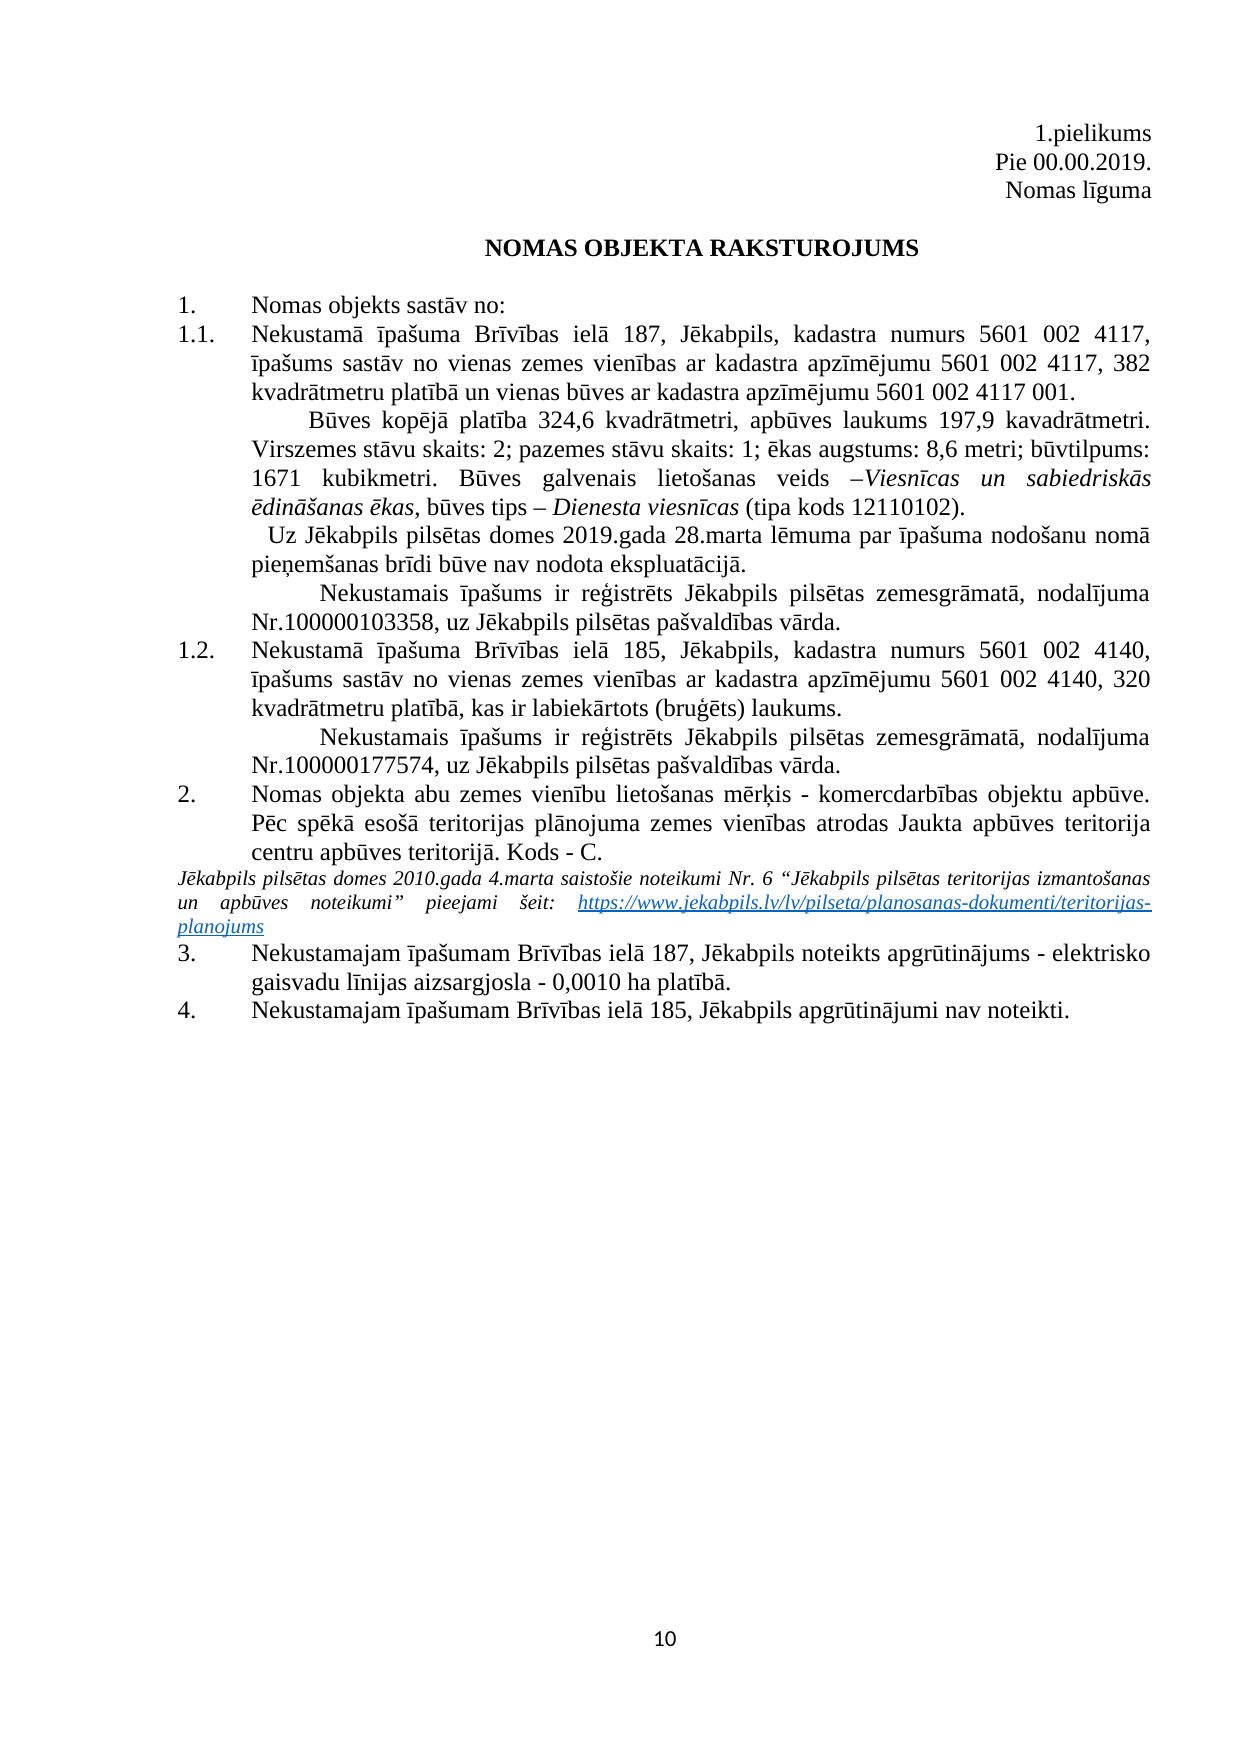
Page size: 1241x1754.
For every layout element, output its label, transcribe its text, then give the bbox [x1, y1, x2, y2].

text NOMAS OBJEKTA RAKSTUROJUMS [177, 233, 1152, 262]
text Jēkabpils pilsētas domes 2010.gada 4.marta saistošie noteikumi Nr. 6 “Jēkabpils pilsētas teritorijas izmantošanas un apbūves noteikumi” pieejami šeit: https://www.jekabpils.lv/lv/pilseta/planosanas-dokumenti/teritorijas-planojums [177, 866, 1152, 938]
list Nekustamajam īpašumam Brīvības ielā 185, Jēkabpils apgrūtinājumi nav noteikti. [177, 995, 1152, 1024]
text Nekustamais īpašums ir reģistrēts Jēkabpils pilsētas zemesgrāmatā, nodalījuma Nr.100000103358, uz Jēkabpils pilsētas pašvaldības vārda. [177, 578, 1152, 636]
text Uz Jēkabpils pilsētas domes 2019.gada 28.marta lēmuma par īpašuma nodošanu nomā pieņemšanas brīdi būve nav nodota ekspluatācijā. [177, 521, 1152, 578]
text 1.pielikums [177, 118, 1152, 147]
text Nomas līguma [177, 176, 1152, 204]
list Nekustamajam īpašumam Brīvības ielā 187, Jēkabpils noteikts apgrūtinājums - elektrisko gaisvadu līnijas aizsargjosla - 0,0010 ha platībā. [177, 938, 1152, 995]
list Nekustamā īpašuma Brīvības ielā 185, Jēkabpils, kadastra numurs 5601 002 4140, īpašums sastāv no vienas zemes vienības ar kadastra apzīmējumu 5601 002 4140, 320 kvadrātmetru platībā, kas ir labiekārtots (bruģēts) laukums. [177, 636, 1152, 722]
text Būves kopējā platība 324,6 kvadrātmetri, apbūves laukums 197,9 kavadrātmetri. Virszemes stāvu skaits: 2; pazemes stāvu skaits: 1; ēkas augstums: 8,6 metri; būvtilpums: 1671 kubikmetri. Būves galvenais lietošanas veids –Viesnīcas un sabiedriskās ēdināšanas ēkas, būves tips – Dienesta viesnīcas (tipa kods 12110102). [177, 406, 1152, 521]
list Nomas objekts sastāv no: [177, 291, 1152, 319]
list Nekustamā īpašuma Brīvības ielā 187, Jēkabpils, kadastra numurs 5601 002 4117, īpašums sastāv no vienas zemes vienības ar kadastra apzīmējumu 5601 002 4117, 382 kvadrātmetru platībā un vienas būves ar kadastra apzīmējumu 5601 002 4117 001. [177, 319, 1152, 406]
text Nekustamais īpašums ir reģistrēts Jēkabpils pilsētas zemesgrāmatā, nodalījuma Nr.100000177574, uz Jēkabpils pilsētas pašvaldības vārda. [177, 722, 1152, 779]
text Pie 00.00.2019. [177, 147, 1152, 176]
list Nomas objekta abu zemes vienību lietošanas mērķis - komercdarbības objektu apbūve. Pēc spēkā esošā teritorijas plānojuma zemes vienības atrodas Jaukta apbūves teritorija centru apbūves teritorijā. Kods - C. [177, 779, 1152, 866]
